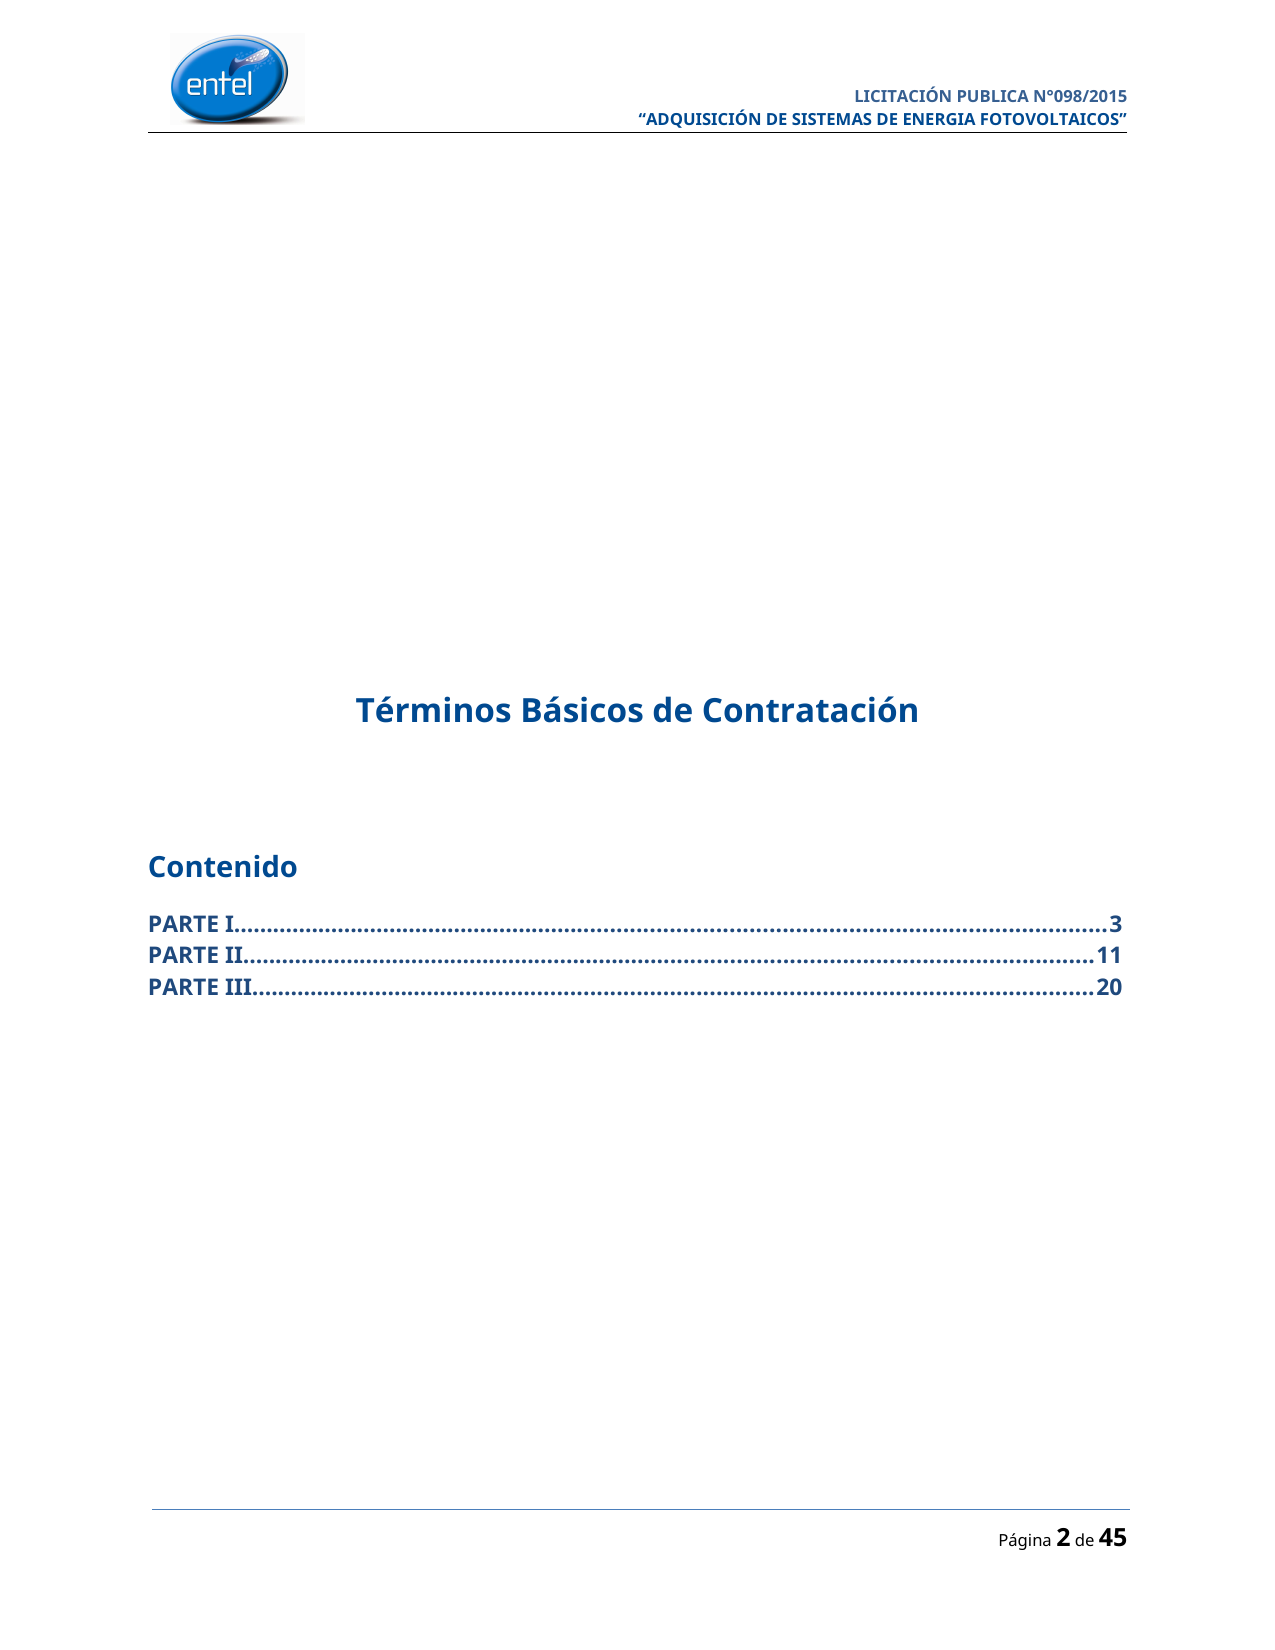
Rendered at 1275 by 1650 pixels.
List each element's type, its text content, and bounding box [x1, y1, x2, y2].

text PARTE III 20 [148, 971, 1127, 1002]
text Términos Básicos de Contratación [148, 687, 1127, 732]
text PARTE II 11 [148, 939, 1127, 971]
text Contenido [148, 846, 1127, 886]
text PARTE I 3 [148, 908, 1127, 939]
picture [170, 33, 305, 125]
